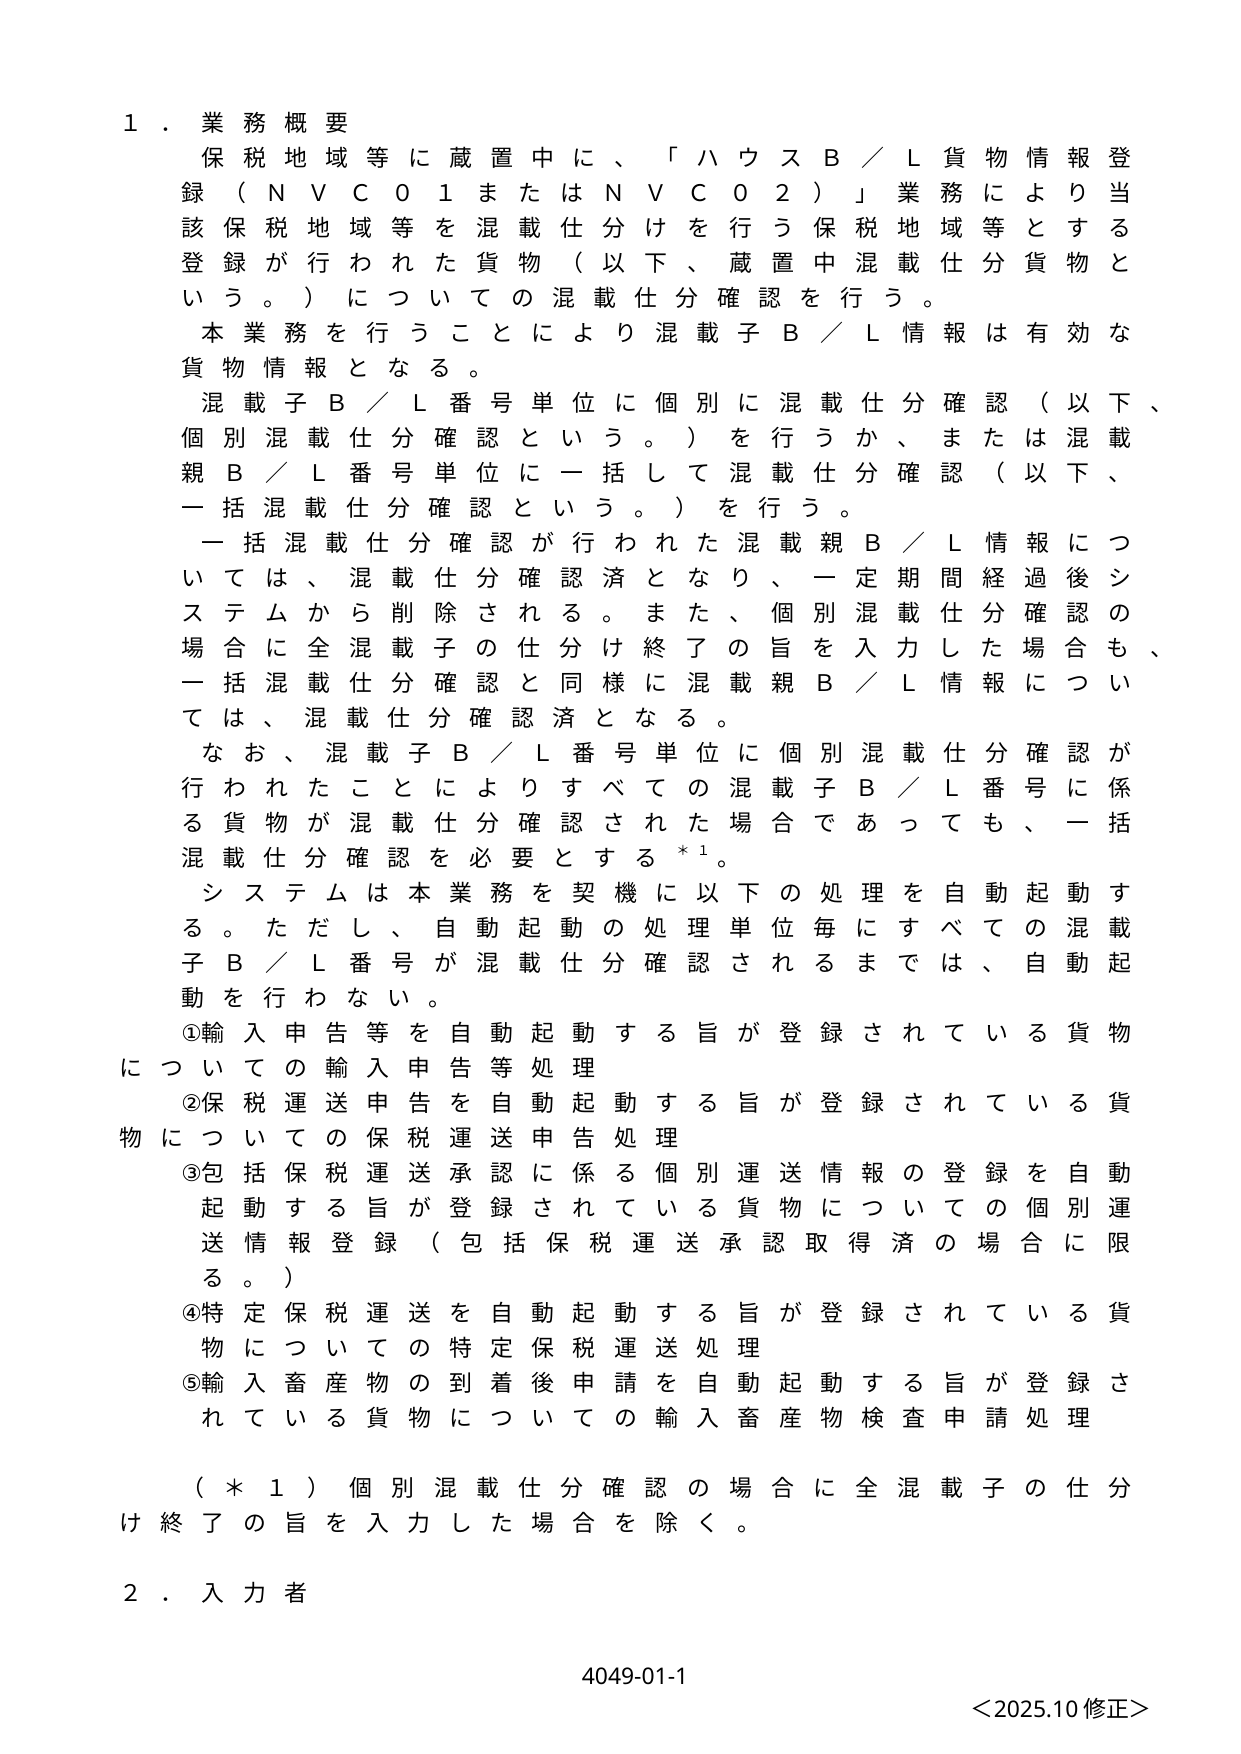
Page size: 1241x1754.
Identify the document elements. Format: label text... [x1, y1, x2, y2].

text ③包括保税運送承認に係る個別運送情報の登録を自動起動する旨が登録されている貨物についての個別運送情報登録（包括保税運送承認取得済の場合に限る。） [161, 1154, 1150, 1294]
text ②保税運送申告を自動起動する旨が登録されている貨物についての保税運送申告処理 [119, 1084, 1150, 1154]
text システムは本業務を契機に以下の処理を自動起動する。ただし、自動起動の処理単位毎にすべての混載子Ｂ／Ｌ番号が混載仕分確認されるまでは、自動起動を行わない。 [161, 874, 1150, 1014]
text ⑤輸入畜産物の到着後申請を自動起動する旨が登録されている貨物についての輸入畜産物検査申請処理 [161, 1364, 1150, 1434]
text ２．入力者 [119, 1574, 1150, 1609]
text 本業務を行うことにより混載子Ｂ／Ｌ情報は有効な貨物情報となる。 [161, 314, 1150, 384]
text 一括混載仕分確認が行われた混載親Ｂ／Ｌ情報については、混載仕分確認済となり、一定期間経過後システムから削除される。また、個別混載仕分確認の場合に全混載子の仕分け終了の旨を入力した場合も、一括混載仕分確認と同様に混載親Ｂ／Ｌ情報については、混載仕分確認済となる。 [161, 524, 1150, 734]
text ①輸入申告等を自動起動する旨が登録されている貨物についての輸入申告等処理 [119, 1014, 1150, 1084]
text ④特定保税運送を自動起動する旨が登録されている貨物についての特定保税運送処理 [161, 1294, 1150, 1364]
text 保税地域等に蔵置中に、「ハウスＢ／Ｌ貨物情報登録（ＮＶＣ０１またはＮＶＣ０２）」業務により当該保税地域等を混載仕分けを行う保税地域等とする登録が行われた貨物（以下、蔵置中混載仕分貨物という。）についての混載仕分確認を行う。 [161, 139, 1150, 314]
text なお、混載子Ｂ／Ｌ番号単位に個別混載仕分確認が行われたことによりすべての混載子Ｂ／Ｌ番号に係る貨物が混載仕分確認された場合であっても、一括混載仕分確認を必要とする＊１。 [161, 734, 1150, 874]
text １．業務概要 [119, 104, 1150, 139]
text 混載子Ｂ／Ｌ番号単位に個別に混載仕分確認（以下、個別混載仕分確認という。）を行うか、または混載親Ｂ／Ｌ番号単位に一括して混載仕分確認（以下、一括混載仕分確認という。）を行う。 [161, 384, 1150, 524]
text （＊１）個別混載仕分確認の場合に全混載子の仕分け終了の旨を入力した場合を除く。 [119, 1469, 1150, 1539]
